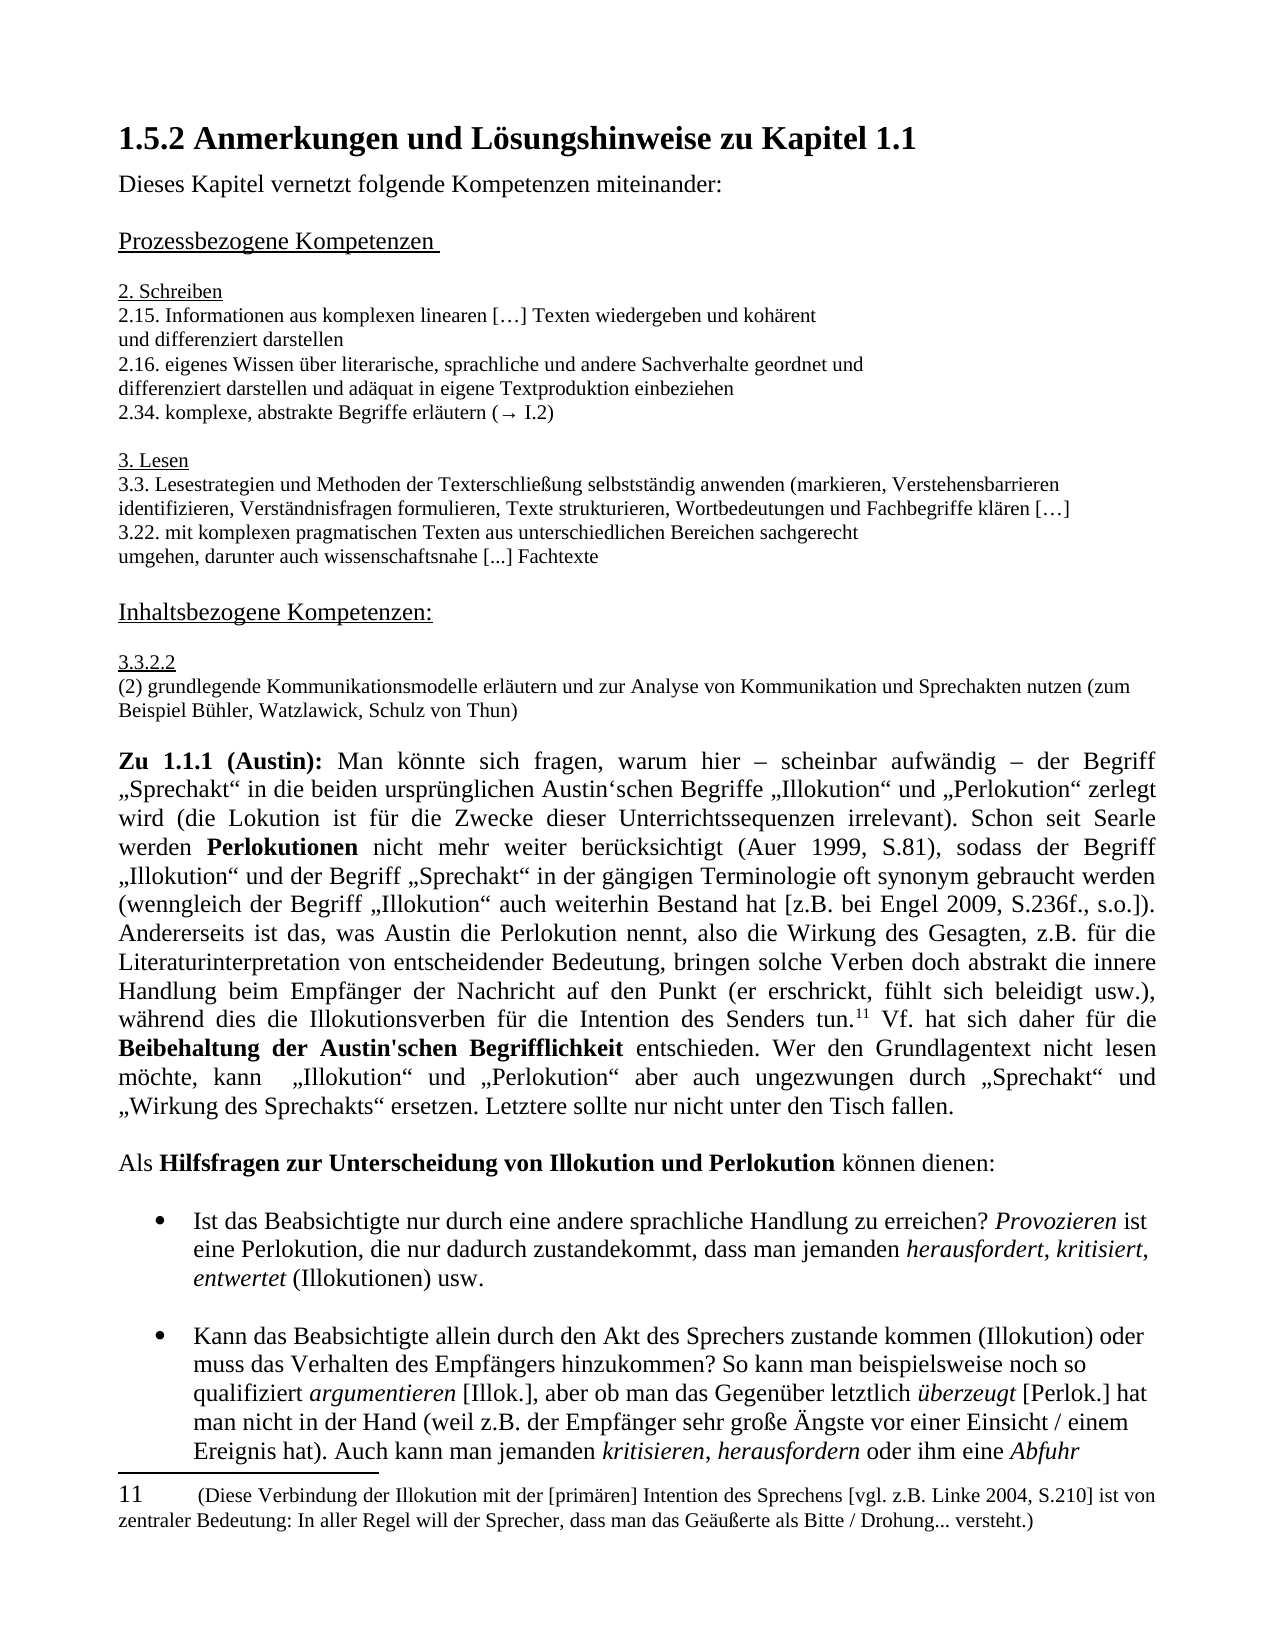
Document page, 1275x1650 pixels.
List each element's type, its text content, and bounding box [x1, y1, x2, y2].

text und differenziert darstellen [118, 327, 1157, 351]
text Als Hilfsfragen zur Unterscheidung von Illokution und Perlokution können dienen: [118, 1148, 1157, 1177]
list Ist das Beabsichtigte nur durch eine andere sprachliche Handlung zu erreichen? Provozieren ist eine Perlokution, die nur dadurch zustandekommt, dass man jemanden herausfordert, kritisiert, entwertet (Illokutionen) usw. [156, 1206, 1157, 1292]
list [156, 1321, 1157, 1464]
text Dieses Kapitel vernetzt folgende Kompetenzen miteinander: [118, 169, 1157, 198]
text 2. Schreiben [118, 279, 1157, 303]
text differenziert darstellen und adäquat in eigene Textproduktion einbeziehen [118, 376, 1157, 399]
text 2.15. Informationen aus komplexen linearen […] Texten wiedergeben und kohärent [118, 303, 1157, 327]
text Inhaltsbezogene Kompetenzen: [118, 597, 1157, 626]
text Zu 1.1.1 (Austin): Man könnte sich fragen, warum hier – scheinbar aufwändig – der Begriff „Sprechakt“ in die beiden ursprünglichen Austin‘schen Begriffe „Illokution“ und „Perlokution“ zerlegt wird (die Lokution ist für die Zwecke dieser Unterrichtssequenzen irrelevant). Schon seit Searle werden Perlokutionen nicht mehr weiter berücksichtigt (Auer 1999, S.81), sodass der Begriff „Illokution“ und der Begriff „Sprechakt“ in der gängigen Terminologie oft synonym gebraucht werden (wenngleich der Begriff „Illokution“ auch weiterhin Bestand hat [z.B. bei Engel 2009, S.236f., s.o.]). Andererseits ist das, was Austin die Perlokution nennt, also die Wirkung des Gesagten, z.B. für die Literaturinterpretation von entscheidender Bedeutung, bringen solche Verben doch abstrakt die innere Handlung beim Empfänger der Nachricht auf den Punkt (er erschrickt, fühlt sich beleidigt usw.), während dies die Illokutionsverben für die Intention des Senders tun. Vf. hat sich daher für die Beibehaltung der Austin'schen Begrifflichkeit entschieden. Wer den Grundlagentext nicht lesen möchte, kann „Illokution“ und „Perlokution“ aber auch ungezwungen durch „Sprechakt“ und „Wirkung des Sprechakts“ ersetzen. Letztere sollte nur nicht unter den Tisch fallen. [118, 746, 1157, 1119]
text 3.3.2.2 [118, 649, 1157, 674]
text (2) grundlegende Kommunikationsmodelle erläutern und zur Analyse von Kommunikation und Sprechakten nutzen (zum Beispiel Bühler, Watzlawick, Schulz von Thun) [118, 674, 1157, 722]
text 2.34. komplexe, abstrakte Begriffe erläutern (→ I.2) [118, 399, 1157, 424]
text 3. Lesen [118, 448, 1157, 472]
subtitle 1.5.2 Anmerkungen und Lösungshinweise zu Kapitel 1.1 [118, 118, 1157, 156]
text 3.22. mit komplexen pragmatischen Texten aus unterschiedlichen Bereichen sachgerecht [118, 520, 1157, 544]
text umgehen, darunter auch wissenschaftsnahe [...] Fachtexte [118, 544, 1157, 568]
text 2.16. eigenes Wissen über literarische, sprachliche und andere Sachverhalte geordnet und [118, 351, 1157, 376]
text 3.3. Lesestrategien und Methoden der Texterschließung selbstständig anwenden (markieren, Verstehensbarrieren identifizieren, Verständnisfragen formulieren, Texte strukturieren, Wortbedeutungen und Fachbegriffe klären […] [118, 472, 1157, 520]
text Prozessbezogene Kompetenzen [118, 226, 1157, 255]
